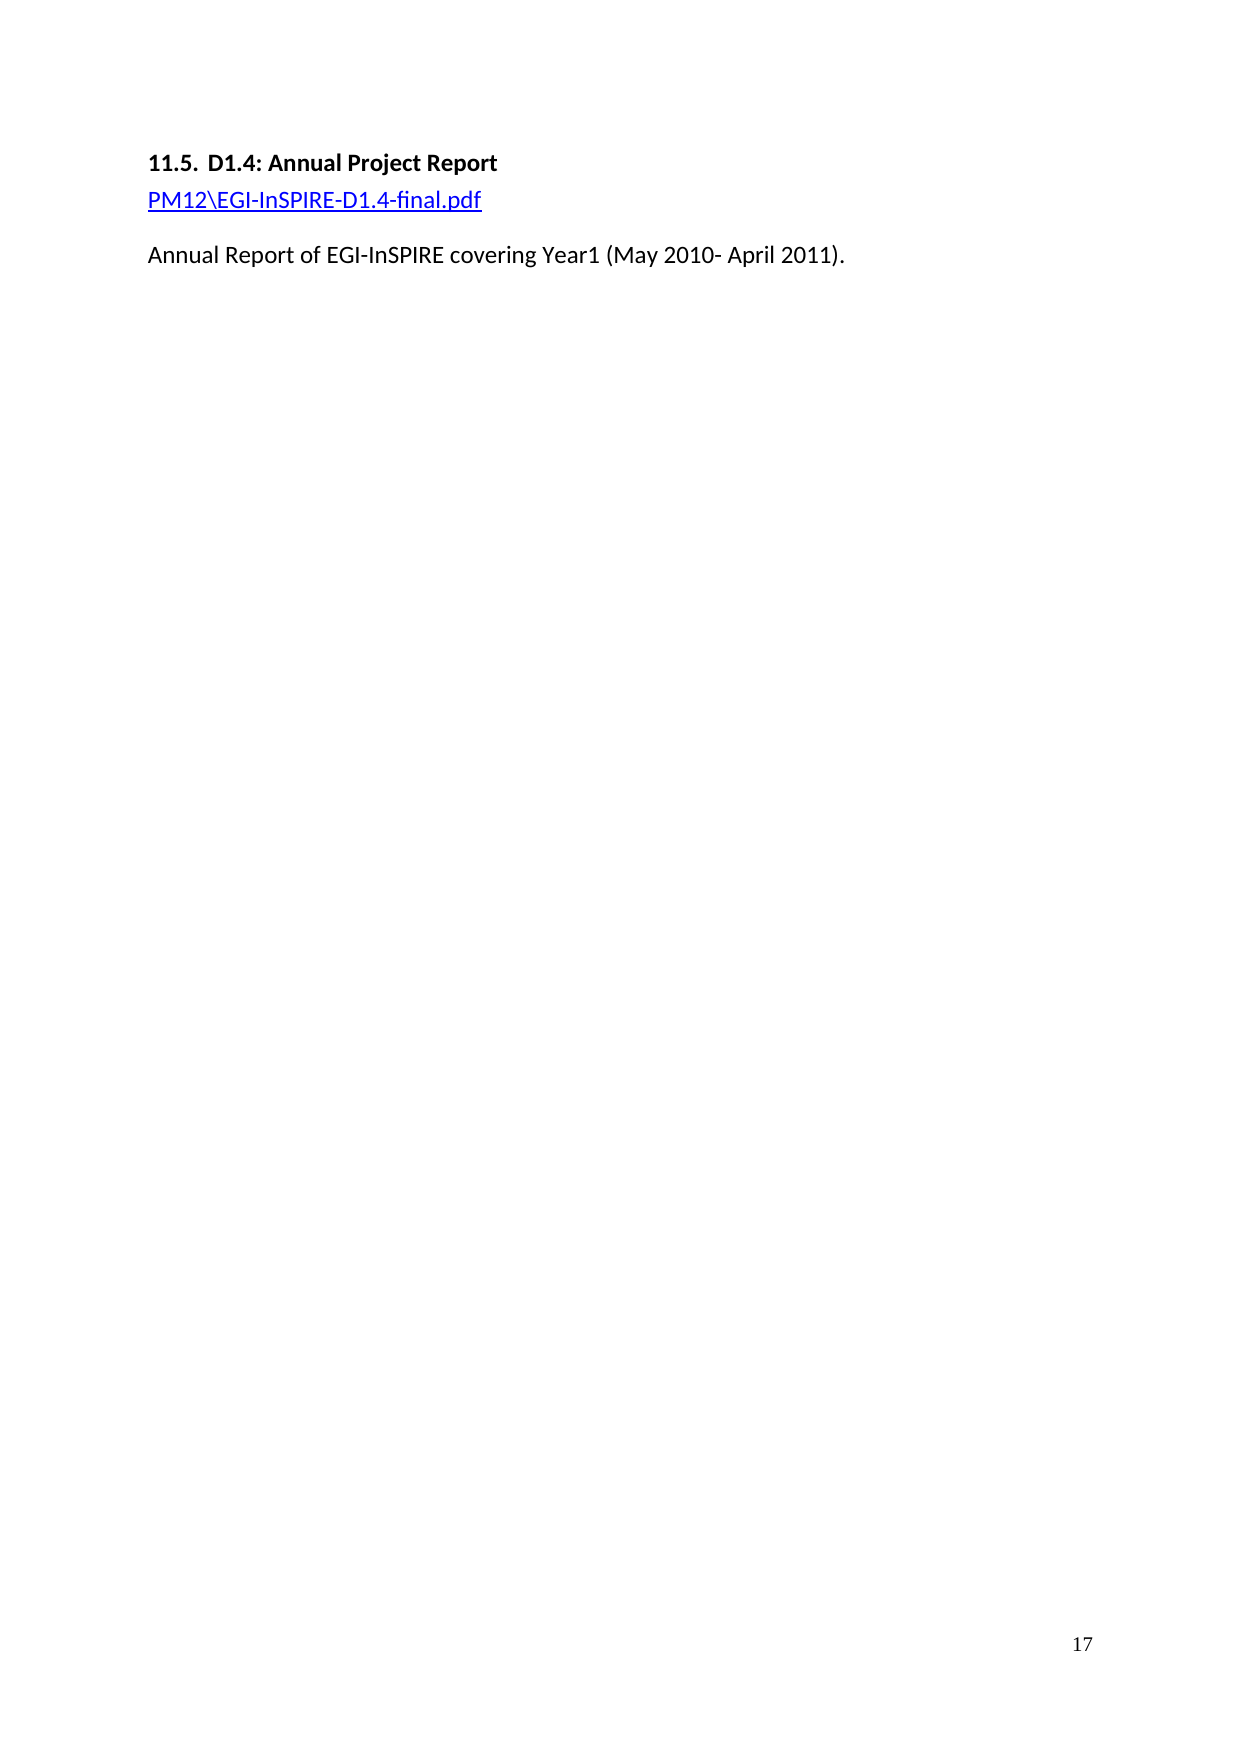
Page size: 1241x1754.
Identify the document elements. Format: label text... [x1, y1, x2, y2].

text Annual Report of EGI-InSPIRE covering Year1 (May 2010- April 2011). [148, 239, 1093, 269]
text PM12\EGI-InSPIRE-D1.4-final.pdf [148, 184, 1093, 215]
subtitle D1.4: Annual Project Report [148, 148, 1093, 178]
